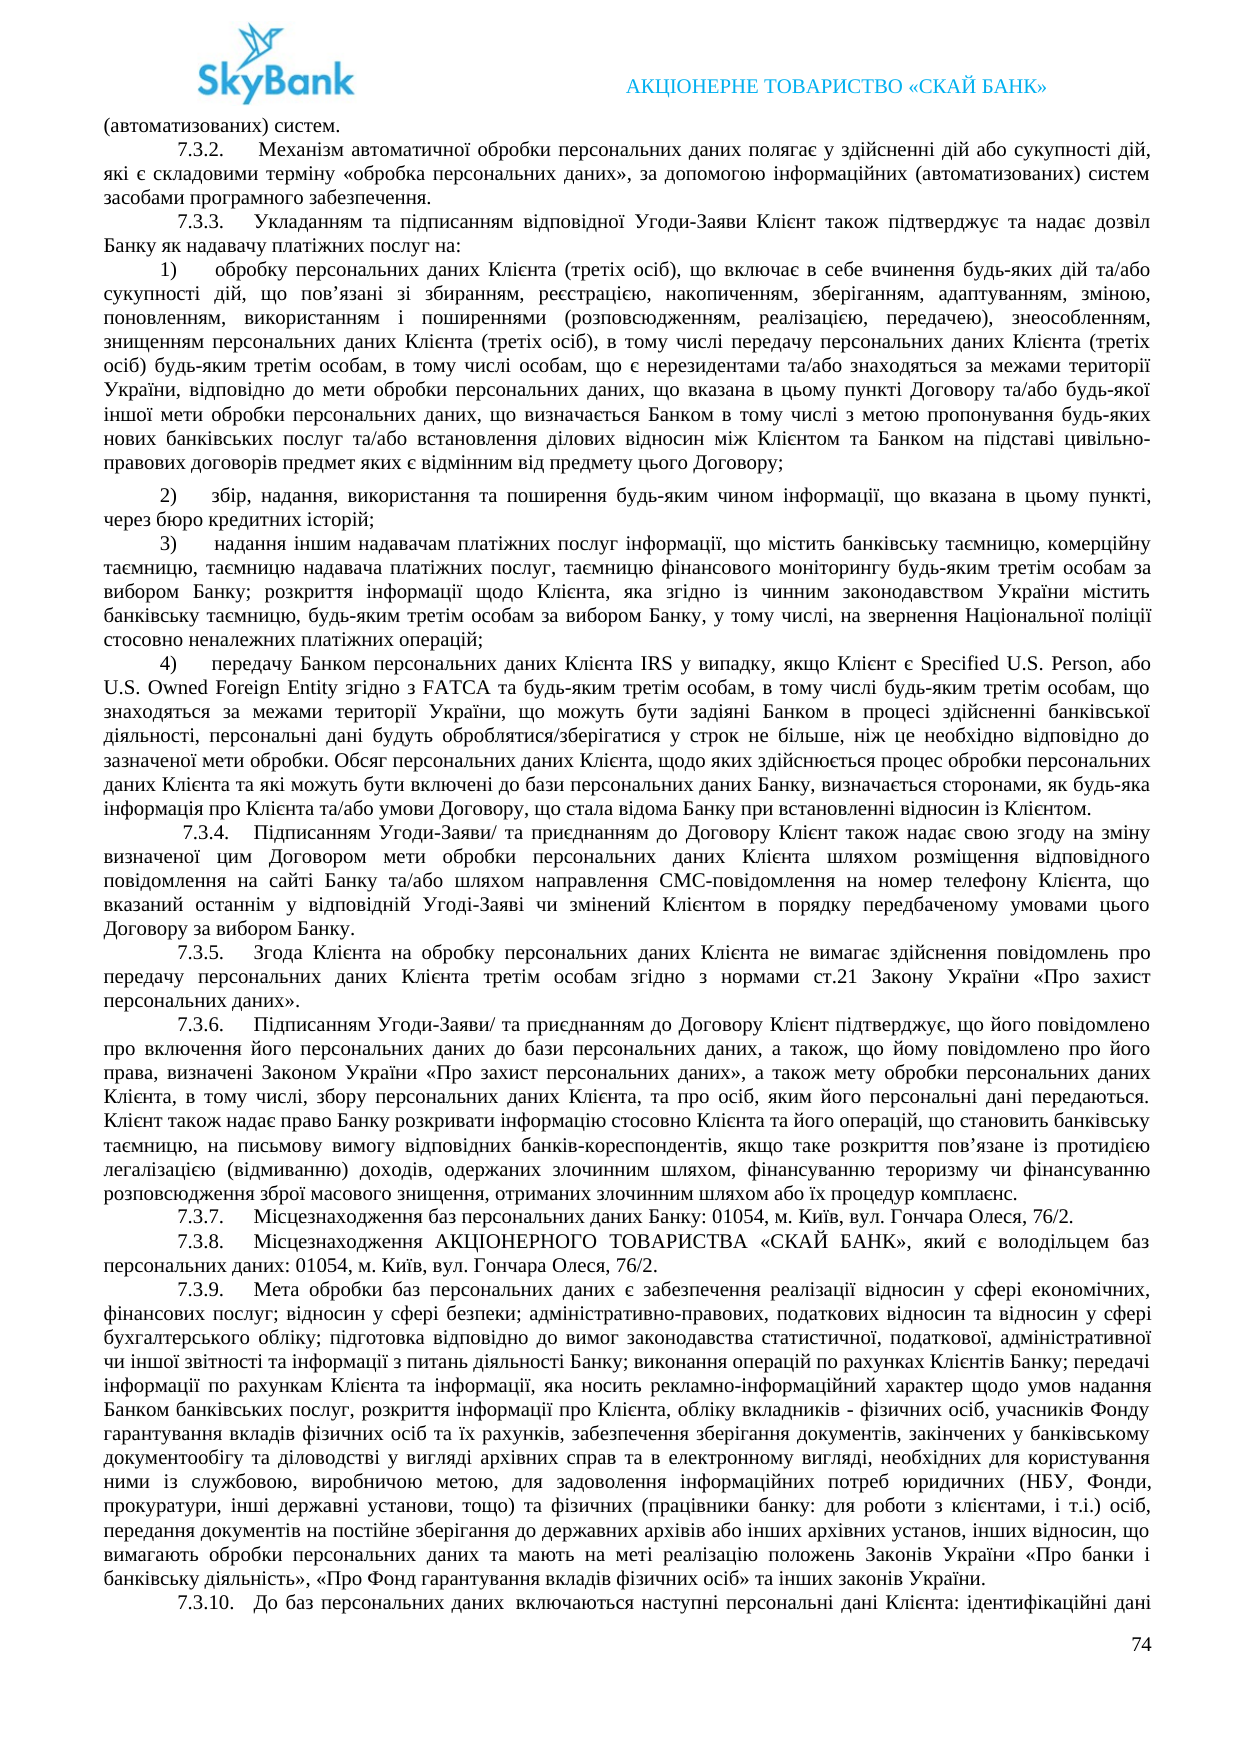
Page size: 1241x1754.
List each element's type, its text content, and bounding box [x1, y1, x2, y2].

list Механізм автоматичної обробки персональних даних полягає у здійсненні дій або сукупності дій, які є складовими терміну «обробка персональних даних», за допомогою інформаційних (автоматизованих) систем засобами програмного забезпечення. [103, 137, 1151, 209]
list Згода Клієнта на обробку персональних даних Клієнта не вимагає здійснення повідомлень про передачу персональних даних Клієнта третім особам згідно з нормами ст.21 Закону України «Про захист персональних даних». [103, 940, 1152, 1012]
picture [807, 82, 814, 91]
list надання іншим надавачам платіжних послуг інформації, що містить банківську таємницю, комерційну таємницю, таємницю надавача платіжних послуг, таємницю фінансового моніторингу будь-яким третім особам за вибором Банку; розкриття інформації щодо Клієнта, яка згідно із чинним законодавством України містить банківську таємницю, будь-яким третім особам за вибором Банку, у тому числі, на звернення Національної поліції стосовно неналежних платіжних операцій; [103, 531, 1152, 651]
list передачу Банком персональних даних Клієнта IRS у випадку, якщо Клієнт є Specified U.S. Person, або U.S. Owned Foreign Entity згідно з FATCA та будь-яким третім особам, в тому числі будь-яким третім особам, що знаходяться за межами території України, що можуть бути задіяні Банком в процесі здійсненні банківської діяльності, персональні дані будуть оброблятися/зберігатися у строк не більше, ніж це необхідно відповідно до зазначеної мети обробки. Обсяг персональних даних Клієнта, щодо яких здійснюється процес обробки персональних даних Клієнта та які можуть бути включені до бази персональних даних Банку, визначається сторонами, як будь-яка інформація про Клієнта та/або умови Договору, що стала відома Банку при встановленні відносин із Клієнтом. [103, 651, 1152, 820]
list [103, 1590, 1152, 1614]
list Укладанням та підписанням відповідної Угоди-Заяви Клієнт також підтверджує та надає дозвіл Банку як надавачу платіжних послуг на: [103, 209, 1152, 257]
picture [627, 82, 634, 91]
list обробку персональних даних Клієнта (третіх осіб), що включає в себе вчинення будь-яких дій та/або сукупності дій, що пов’язані зі збиранням, реєстрацією, накопиченням, зберіганням, адаптуванням, зміною, поновленням, використанням і поширеннями (розповсюдженням, реалізацією, передачею), знеособленням, знищенням персональних даних Клієнта (третіх осіб), в тому числі передачу персональних даних Клієнта (третіх осіб) будь-яким третім особам, в тому числі особам, що є нерезидентами та/або знаходяться за межами території України, відповідно до мети обробки персональних даних, що вказана в цьому пункті Договору та/або будь-якої іншої мети обробки персональних даних, що визначається Банком в тому числі з метою пропонування будь-яких нових банківських послуг та/або встановлення ділових відносин між Клієнтом та Банком на підставі цивільно- правових договорів предмет яких є відмінним від предмету цього Договору; [103, 257, 1152, 474]
list збір, надання, використання та поширення будь-яким чином інформації, що вказана в цьому пункті, через бюро кредитних історій; [103, 483, 1151, 531]
list Підписанням Угоди-Заяви/ та приєднанням до Договору Клієнт також надає свою згоду на зміну визначеної цим Договором мети обробки персональних даних Клієнта шляхом розміщення відповідного повідомлення на сайті Банку та/або шляхом направлення СМС-повідомлення на номер телефону Клієнта, що вказаний останнім у відповідній Угоді-Заяві чи змінений Клієнтом в порядку передбаченому умовами цього Договору за вибором Банку. [103, 820, 1151, 940]
list Місцезнаходження баз персональних даних Банку: 01054, м. Київ, вул. Гончара Олеся, 76/2. [103, 1205, 1196, 1228]
list Мета обробки баз персональних даних є забезпечення реалізації відносин у сфері економічних, фінансових послуг; відносин у сфері безпеки; адміністративно-правових, податкових відносин та відносин у сфері бухгалтерського обліку; підготовка відповідно до вимог законодавства статистичної, податкової, адміністративної чи іншої звітності та інформації з питань діяльності Банку; виконання операцій по рахунках Клієнтів Банку; передачі інформації по рахункам Клієнта та інформації, яка носить рекламно-інформаційний характер щодо умов надання Банком банківських послуг, розкриття інформації про Клієнта, обліку вкладників - фізичних осіб, учасників Фонду гарантування вкладів фізичних осіб та їх рахунків, забезпечення зберігання документів, закінчених у банківському документообігу та діловодстві у вигляді архівних справ та в електронному вигляді, необхідних для користування ними із службовою, виробничою метою, для задоволення інформаційних потреб юридичних (НБУ, Фонди, прокуратури, інші державні установи, тощо) та фізичних (працівники банку: для роботи з клієнтами, і т.і.) осіб, передання документів на постійне зберігання до державних архівів або інших архівних установ, інших відносин, що вимагають обробки персональних даних та мають на меті реалізацію положень Законів України «Про банки і банківську діяльність», «Про Фонд гарантування вкладів фізичних осіб» та інших законів України. [103, 1277, 1152, 1590]
picture [197, 21, 357, 106]
list Підписанням Угоди-Заяви/ та приєднанням до Договору Клієнт підтверджує, що його повідомлено про включення його персональних даних до бази персональних даних, а також, що йому повідомлено про його права, визначені Законом України «Про захист персональних даних», а також мету обробки персональних даних Клієнта, в тому числі, збору персональних даних Клієнта, та про осіб, яким його персональні дані передаються. Клієнт також надає право Банку розкривати інформацію стосовно Клієнта та його операцій, що становить банківську таємницю, на письмову вимогу відповідних банків-кореспондентів, якщо таке розкриття пов’язане із протидією легалізацією (відмиванню) доходів, одержаних злочинним шляхом, фінансуванню тероризму чи фінансуванню розповсюдження зброї масового знищення, отриманих злочинним шляхом або їх процедур комплаєнс. [103, 1012, 1152, 1205]
list Місцезнаходження АКЦІОНЕРНОГО ТОВАРИСТВА «СКАЙ БАНК», який є володільцем баз персональних даних: 01054, м. Київ, вул. Гончара Олеся, 76/2. [103, 1229, 1151, 1277]
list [103, 112, 1151, 137]
